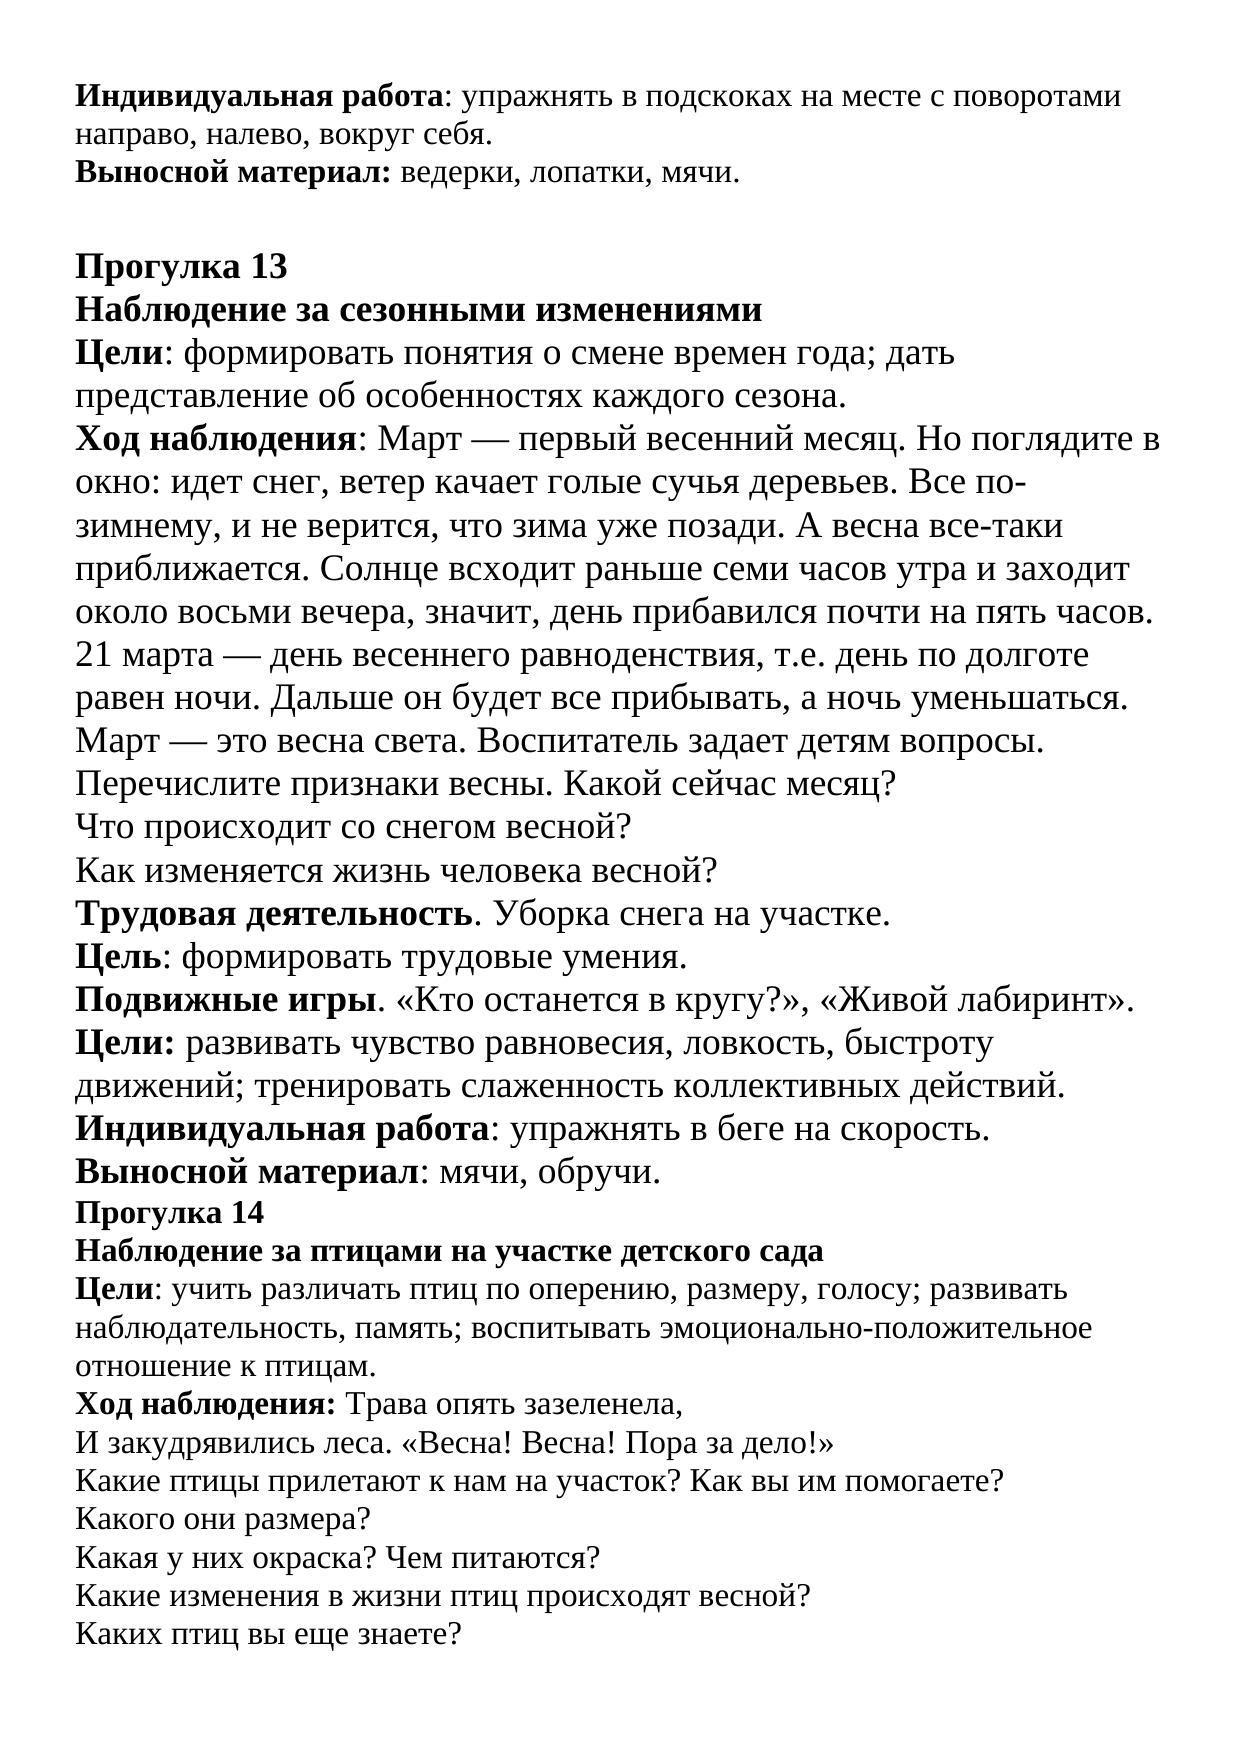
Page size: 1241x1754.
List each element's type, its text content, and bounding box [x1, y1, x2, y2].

text Каких птиц вы еще знаете? [75, 1614, 1165, 1652]
text Как изменяется жизнь человека весной? [75, 847, 1165, 890]
text Выносной материал: мячи, обручи. [75, 1149, 1165, 1192]
text Что происходит со снегом весной? [75, 804, 1165, 847]
text Индивидуальная работа: упражнять в беге на скорость. [75, 1106, 1165, 1149]
text Какого они размера? [75, 1499, 1165, 1537]
text Наблюдение за сезонными изменениями [75, 286, 1165, 329]
text Какие изменения в жизни птиц происходят весной? [75, 1575, 1165, 1614]
text Индивидуальная работа: упражнять в подскоках на месте с поворотами направо, налево, вокруг себя. [75, 75, 1165, 152]
text Цели: учить различать птиц по оперению, размеру, голосу; развивать наблюдательность, память; воспитывать эмоционально-положительное отношение к птицам. [75, 1269, 1165, 1384]
text Подвижные игры. «Кто останется в кругу?», «Живой лабиринт». [75, 976, 1165, 1019]
text Цели: развивать чувство равновесия, ловкость, быстроту движений; тренировать слаженность коллективных действий. [75, 1019, 1165, 1106]
text Прогулка 14 [75, 1192, 1165, 1230]
text Цели: формировать понятия о смене времен года; дать представление об особенностях каждого сезона. [75, 329, 1165, 416]
text Ход наблюдения: Трава опять зазеленела, [75, 1384, 1165, 1422]
text Какая у них окраска? Чем питаются? [75, 1537, 1165, 1575]
text Наблюдение за птицами на участке детского сада [75, 1230, 1165, 1269]
text Какие птицы прилетают к нам на участок? Как вы им помогаете? [75, 1460, 1165, 1499]
text Трудовая деятельность. Уборка снега на участке. [75, 890, 1165, 933]
text Прогулка 13 [75, 243, 1165, 286]
text Ход наблюдения: Март — первый весенний месяц. Но поглядите в окно: идет снег, ветер качает голые сучья деревьев. Все по-зимнему, и не верится, что зима уже позади. А весна все-таки приближается. Солнце всходит раньше семи часов утра и заходит около восьми вечера, значит, день прибавился почти на пять часов. 21 марта — день весеннего равноденствия, т.е. день по долготе равен ночи. Дальше он будет все прибывать, а ночь уменьшаться. Март — это весна света. Воспитатель задает детям вопросы. [75, 416, 1165, 761]
text Цель: формировать трудовые умения. [75, 933, 1165, 976]
text Выносной материал: ведерки, лопатки, мячи. [75, 152, 1165, 190]
text И закудрявились леса. «Весна! Весна! Пора за дело!» [75, 1422, 1165, 1460]
text Перечислите признаки весны. Какой сейчас месяц? [75, 761, 1165, 804]
